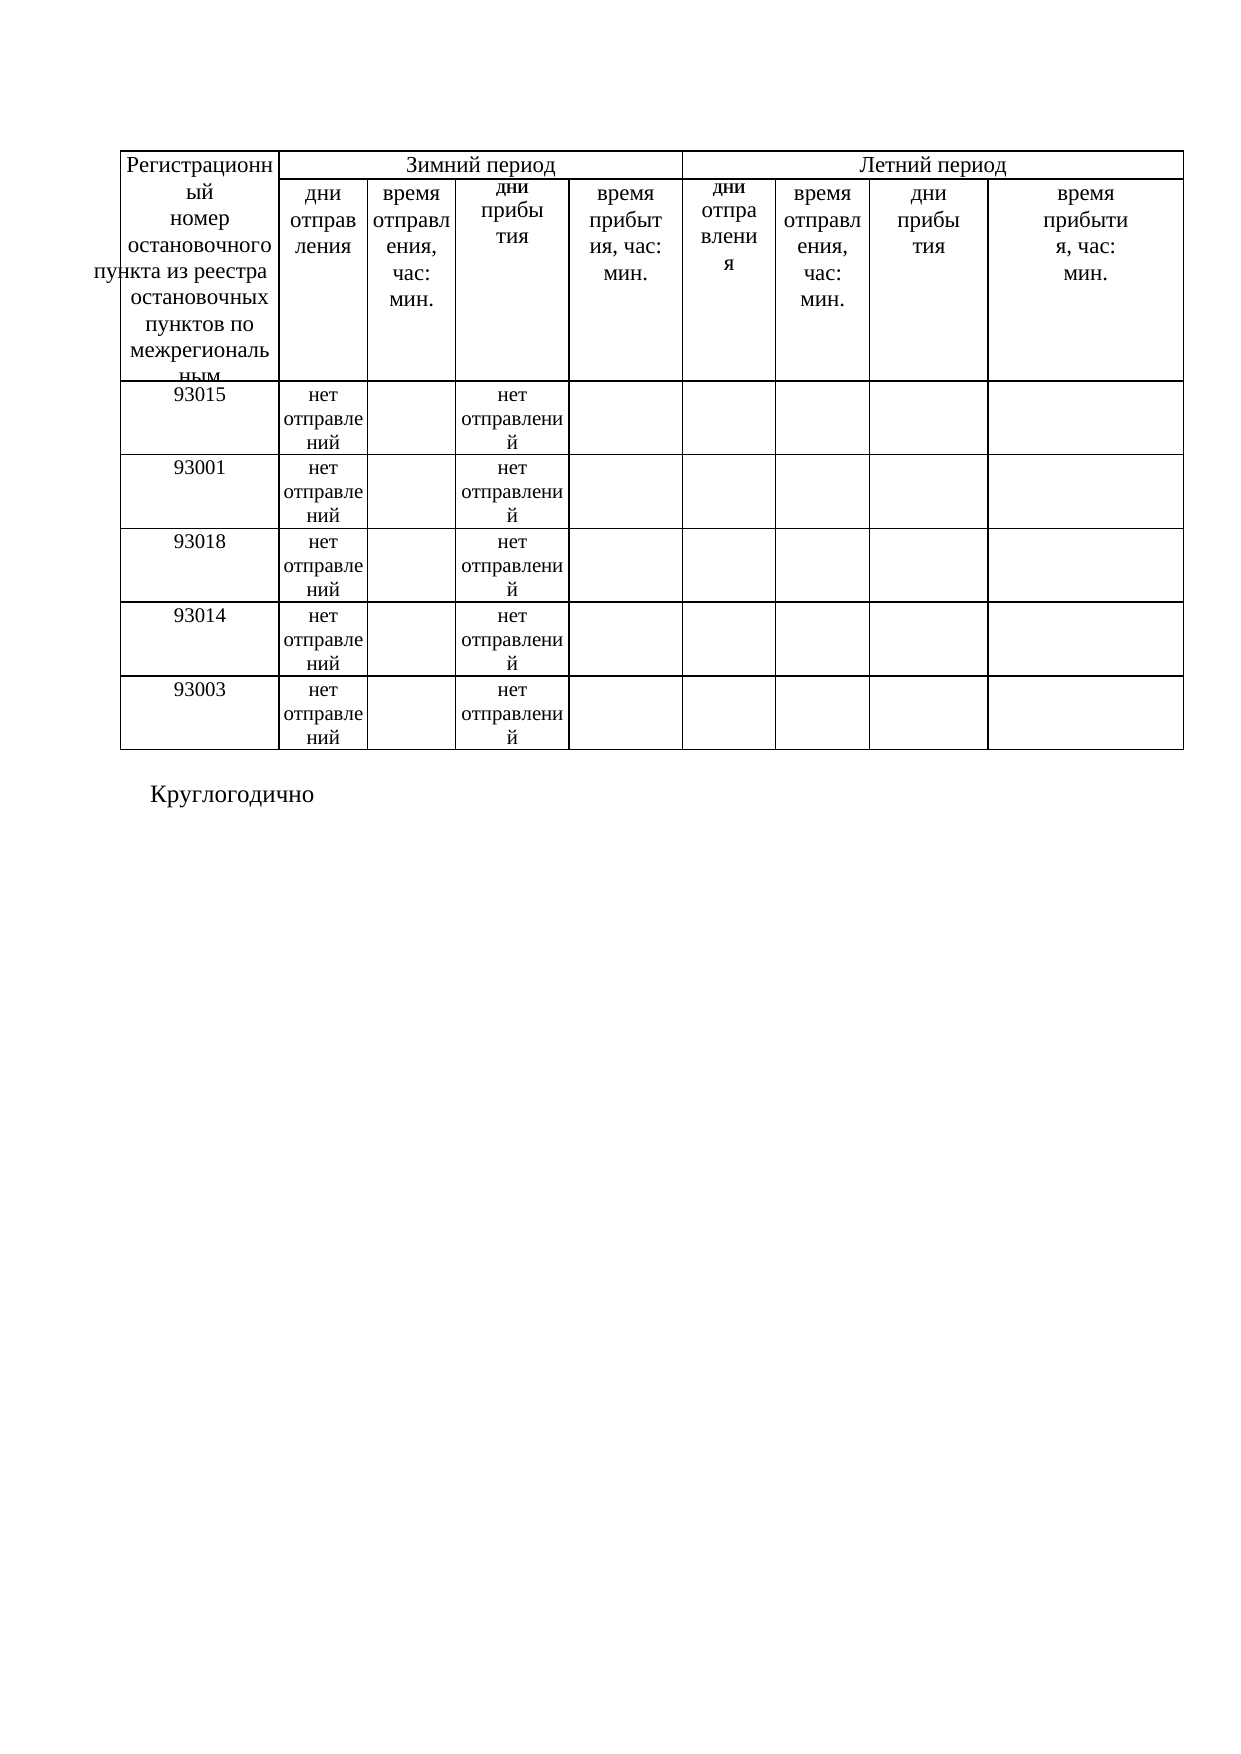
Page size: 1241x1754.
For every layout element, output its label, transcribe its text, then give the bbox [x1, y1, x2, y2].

table_cell [368, 677, 455, 749]
table_cell нет отправлений [456, 677, 568, 749]
table_cell [870, 677, 987, 749]
table_cell [776, 603, 869, 675]
table_cell нет отправлений [280, 382, 367, 454]
table_cell [570, 529, 682, 601]
table_cell 93001 [121, 455, 278, 527]
table_cell [989, 677, 1183, 749]
table_cell [989, 529, 1183, 601]
table_cell 93014 [121, 603, 278, 675]
table_cell [870, 382, 987, 454]
table_cell [870, 529, 987, 601]
table_cell [368, 382, 455, 454]
text Круглогодично [150, 779, 1090, 808]
table_cell [989, 603, 1183, 675]
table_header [121, 152, 278, 380]
table_cell [368, 603, 455, 675]
table_cell ДНИ отпра влени я [683, 180, 775, 380]
table_cell нет отправлений [280, 677, 367, 749]
table_cell [776, 677, 869, 749]
table_cell [989, 382, 1183, 454]
table_cell [570, 382, 682, 454]
table_cell время отправл ения, час: мин. [368, 180, 455, 380]
table_cell [368, 455, 455, 527]
table_header Зимний период [280, 152, 682, 178]
table_cell [683, 603, 775, 675]
table_cell [776, 529, 869, 601]
table_cell нет отправлений [456, 529, 568, 601]
table_cell [776, 382, 869, 454]
table_cell 93018 [121, 529, 278, 601]
table_cell нет отправлений [280, 603, 367, 675]
table_cell дни прибы тия [870, 180, 987, 380]
table_cell [870, 603, 987, 675]
table_header Летний период [683, 152, 1183, 178]
table_cell дни отправ ления [280, 180, 367, 380]
table_cell нет отправлений [456, 455, 568, 527]
table_cell нет отправлений [280, 529, 367, 601]
table_cell [989, 455, 1183, 527]
table_cell время отправл ения, час: мин. [776, 180, 869, 380]
table_cell [683, 455, 775, 527]
table_cell [570, 603, 682, 675]
table_cell нет отправлений [456, 382, 568, 454]
table_cell 93015 [121, 382, 278, 454]
table_cell нет отправлений [280, 455, 367, 527]
table_cell нет отправлений [456, 603, 568, 675]
table_cell время прибыт ия, час: мин. [570, 180, 682, 380]
table_cell ДНИ прибы тия [456, 180, 568, 380]
table_cell [683, 382, 775, 454]
table_cell 93003 [121, 677, 278, 749]
table_cell [870, 455, 987, 527]
table_cell [683, 529, 775, 601]
table_cell [570, 455, 682, 527]
table_cell [683, 677, 775, 749]
table_cell [570, 677, 682, 749]
table_cell [776, 455, 869, 527]
table_cell время прибыти я, час: мин. [989, 180, 1183, 380]
table_cell [368, 529, 455, 601]
